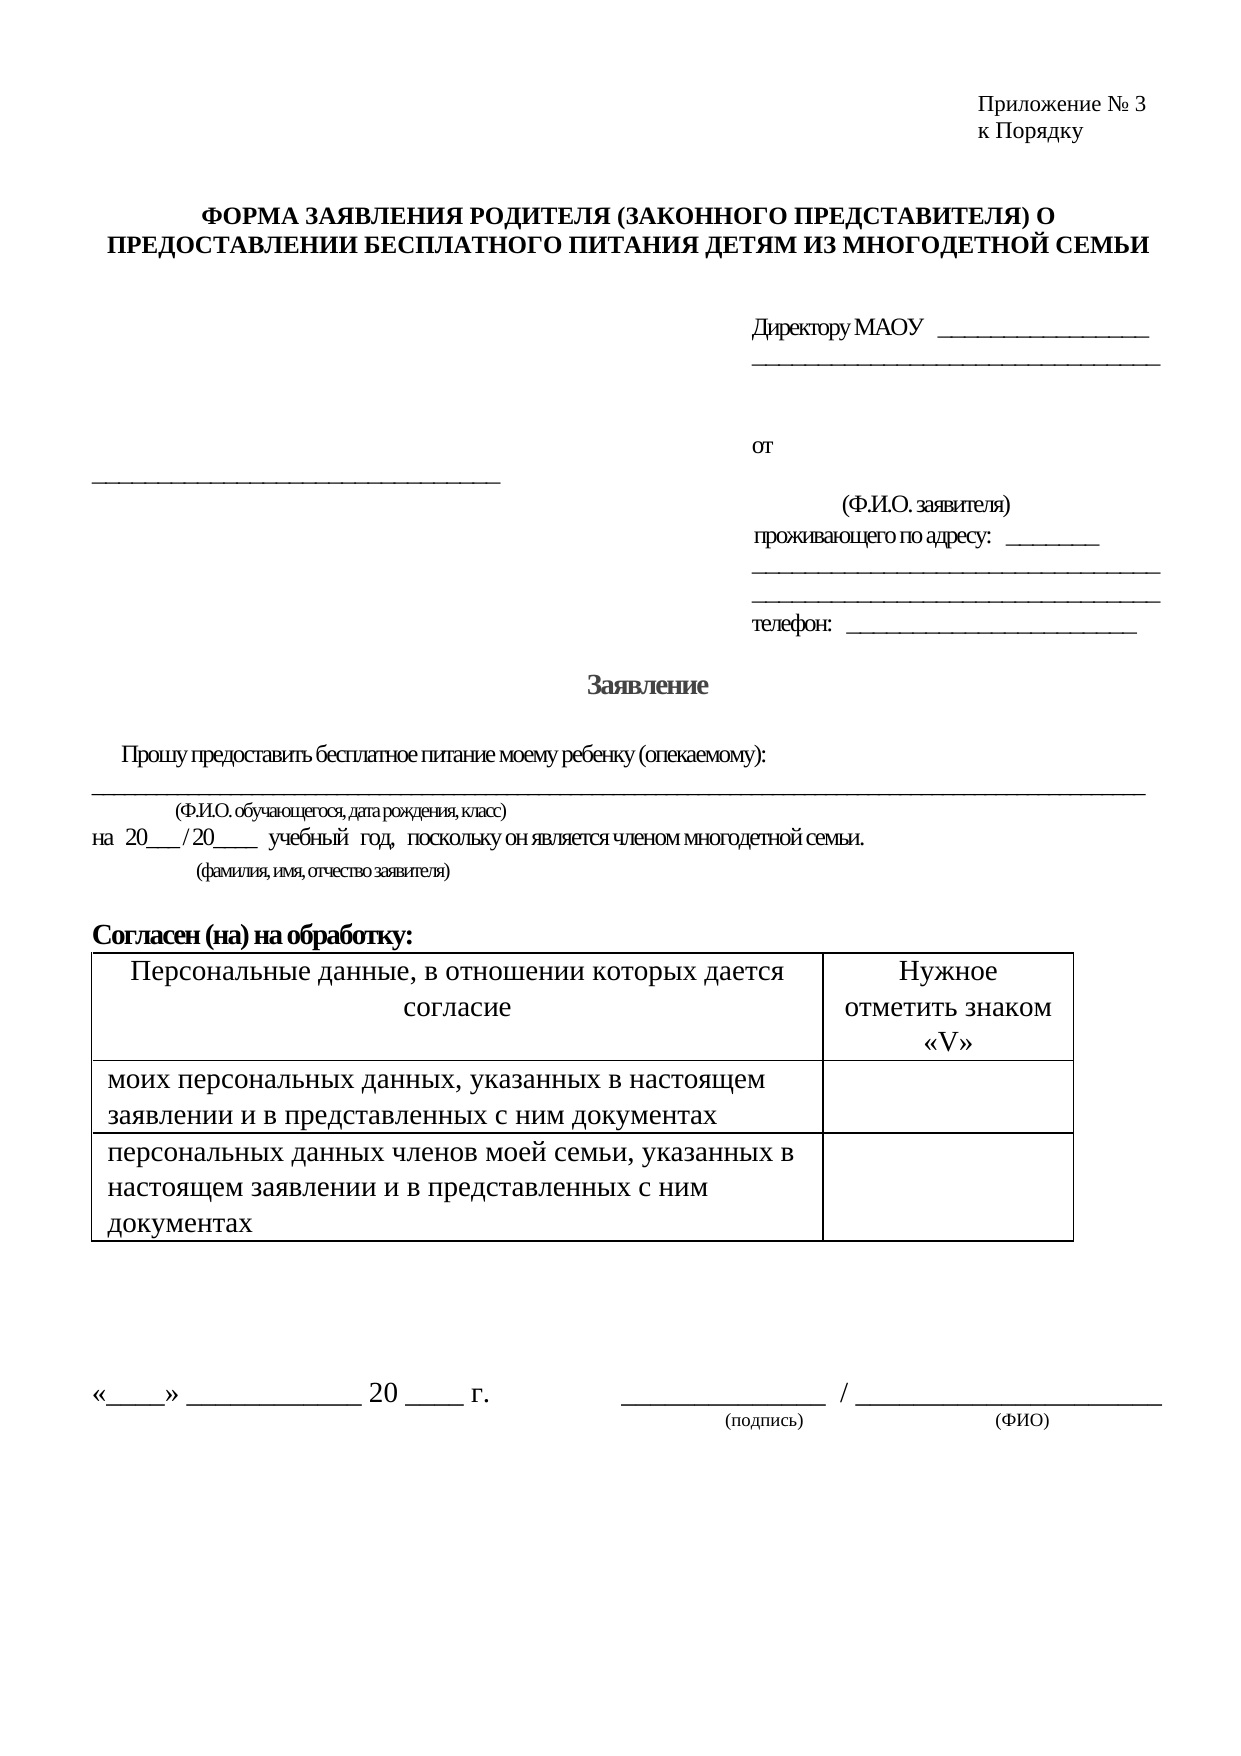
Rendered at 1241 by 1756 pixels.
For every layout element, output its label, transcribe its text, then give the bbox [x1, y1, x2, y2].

text (фамилия, имя, отчество заявителя) [92, 850, 1165, 884]
text Приложение № 3 [978, 89, 1165, 116]
text ___________________________________________________________________________________________________ [92, 769, 1165, 797]
table_cell [824, 1134, 1073, 1240]
table_cell персональных данных членов моей семьи, указанных в настоящем заявлении и в представленных с ним документах [92, 1133, 822, 1240]
text к Порядку [978, 116, 1165, 143]
text телефон: ______________________ [92, 608, 1165, 638]
text Прошу предоставить бесплатное питание моему ребенку (опекаемому): [92, 702, 1165, 769]
text Заявление [92, 638, 1165, 702]
text (подпись) (ФИО) [92, 1409, 1165, 1431]
table_cell Нужное отметить знаком «V» [824, 954, 1073, 1060]
table_cell моих персональных данных, указанных в настоящем заявлении и в представленных с ним документах [92, 1061, 822, 1132]
text «____» ____________ 20 ____ г. ______________ / _____________________ [92, 1376, 1165, 1409]
table_cell [824, 1061, 1073, 1132]
text от _______________________________ [92, 430, 1165, 489]
text (Ф.И.О. заявителя) [92, 489, 1165, 520]
text проживающего по адресу: _______ [92, 520, 1165, 551]
text _______________________________ [92, 343, 1165, 371]
text Директору МАОУ ________________ [92, 283, 1165, 343]
text _______________________________ [92, 551, 1165, 579]
text на 20___ / 20____ учебный год, поскольку он является членом многодетной семьи. [92, 822, 1165, 850]
text Согласен (на) на обработку: [92, 917, 1165, 951]
text (Ф.И.О. обучающегося, дата рождения, класс) [92, 797, 1165, 822]
table_cell Персональные данные, в отношении которых дается согласие [92, 953, 822, 1060]
text _______________________________ [92, 579, 1165, 608]
text ФОРМА ЗАЯВЛЕНИЯ РОДИТЕЛЯ (ЗАКОННОГО ПРЕДСТАВИТЕЛЯ) О ПРЕДОСТАВЛЕНИИ БЕСПЛАТНОГО ПИТАНИЯ ДЕТЯМ ИЗ МНОГОДЕТНОЙ СЕМЬИ [92, 143, 1165, 258]
